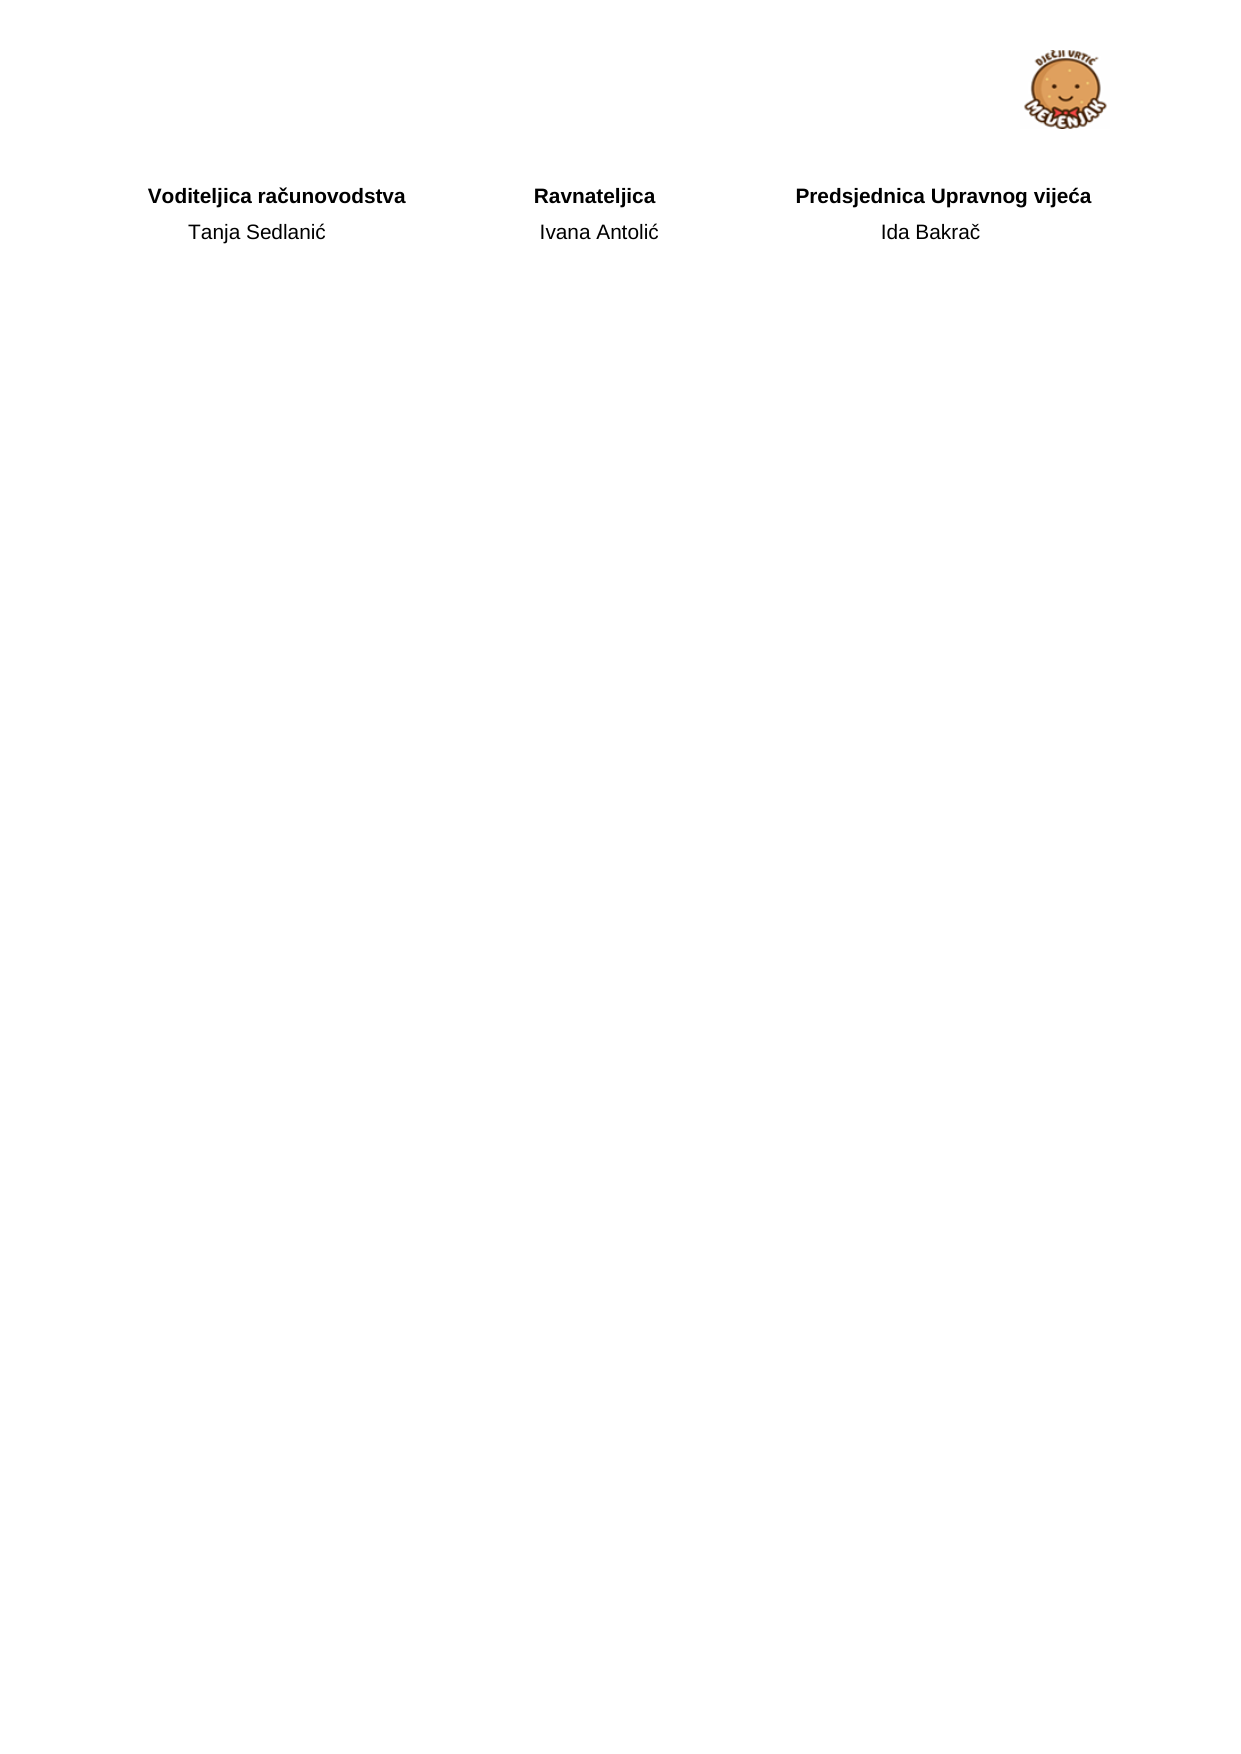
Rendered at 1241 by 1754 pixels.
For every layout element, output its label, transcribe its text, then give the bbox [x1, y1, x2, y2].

picture [1020, 50, 1111, 129]
text Tanja Sedlanić Ivana Antolić Ida Bakrač [148, 219, 1093, 243]
text Voditeljica računovodstva Ravnateljica Predsjednica Upravnog vijeća [148, 183, 1093, 207]
